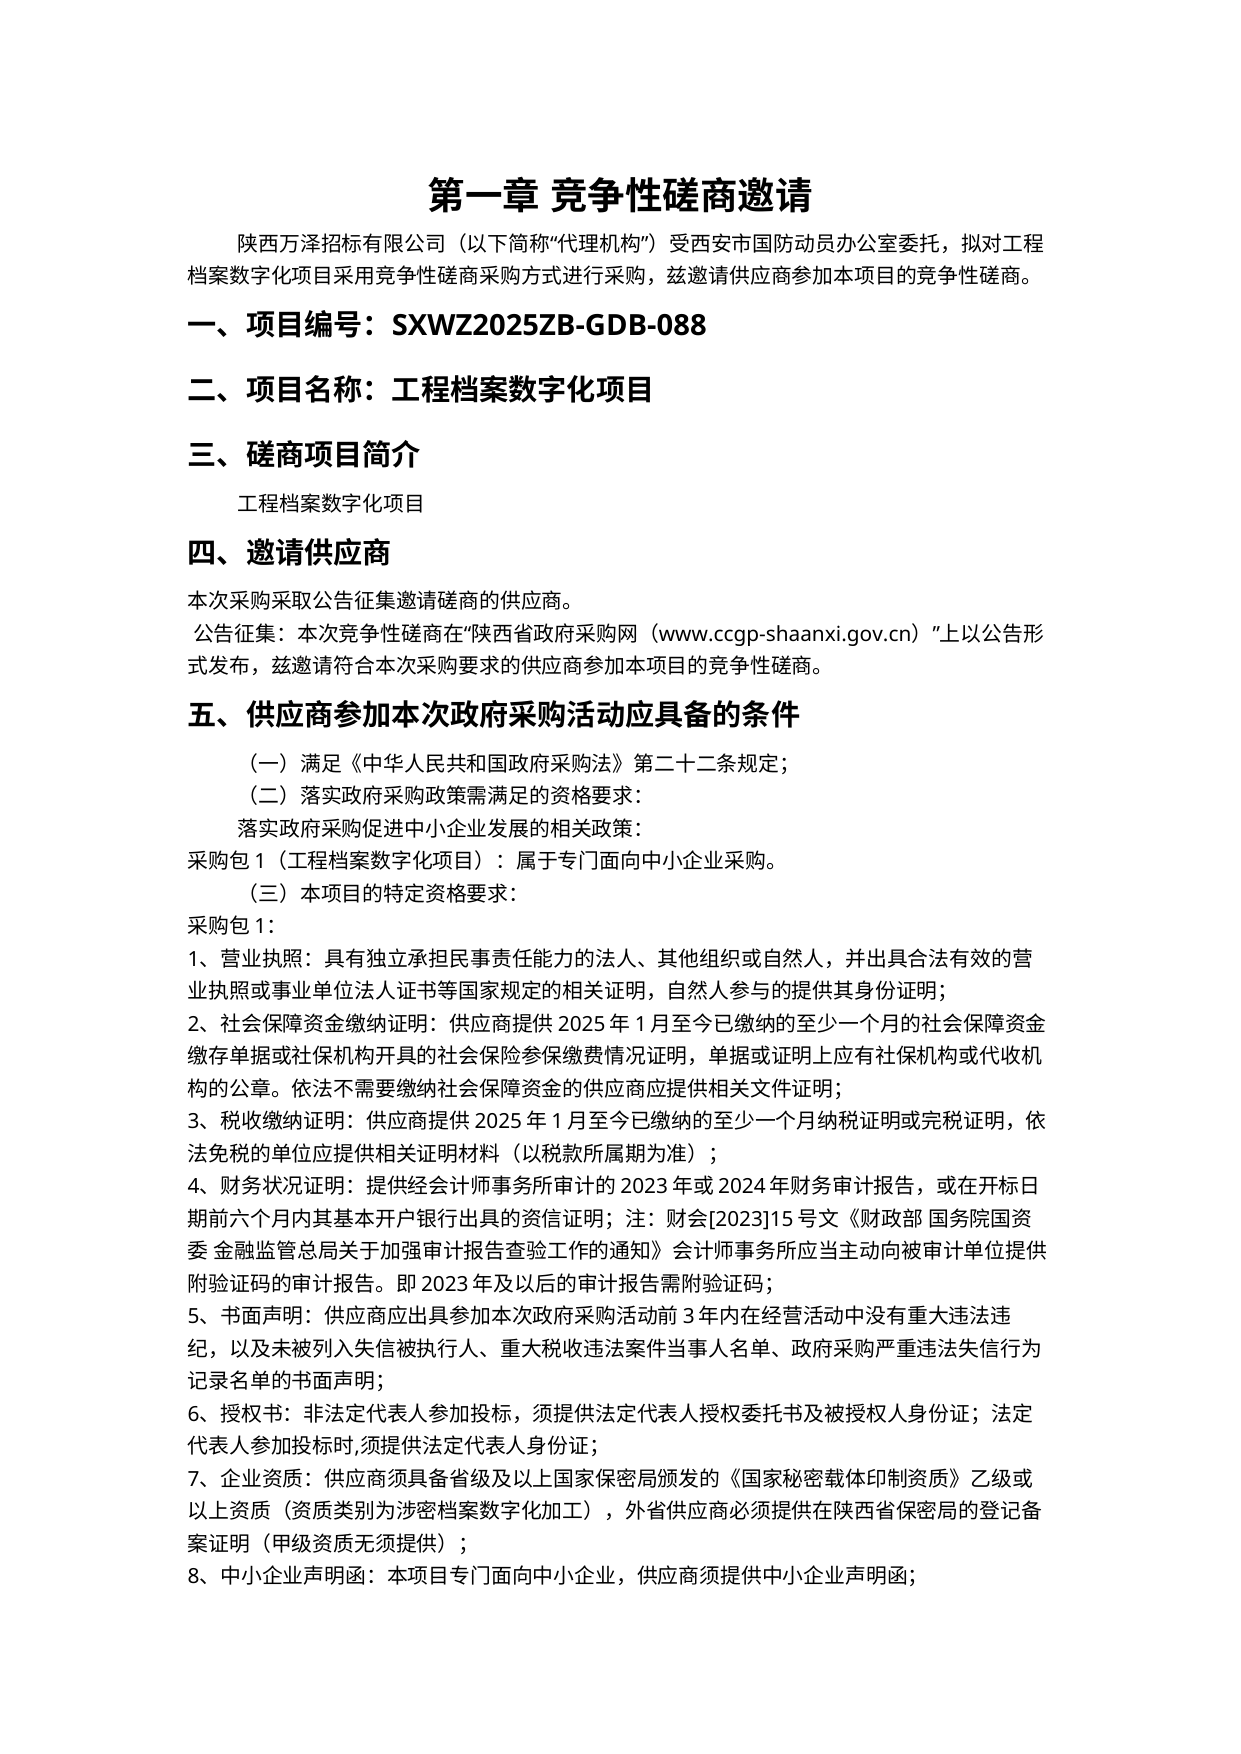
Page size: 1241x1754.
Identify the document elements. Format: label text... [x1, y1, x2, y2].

text （二）落实政府采购政策需满足的资格要求： [187, 779, 1053, 812]
text 陕西万泽招标有限公司（以下简称“代理机构”）受西安市国防动员办公室委托，拟对工程档案数字化项目采用竞争性磋商采购方式进行采购，兹邀请供应商参加本项目的竞争性磋商。 [187, 227, 1053, 292]
text 5、书面声明：供应商应出具参加本次政府采购活动前3年内在经营活动中没有重大违法违纪，以及未被列入失信被执行人、重大税收违法案件当事人名单、政府采购严重违法失信行为记录名单的书面声明； [187, 1299, 1053, 1397]
text 工程档案数字化项目 [187, 487, 1053, 519]
text 公告征集：本次竞争性磋商在“陕西省政府采购网（www.ccgp-shaanxi.gov.cn）”上以公告形式发布，兹邀请符合本次采购要求的供应商参加本项目的竞争性磋商。 [187, 617, 1053, 682]
text 2、社会保障资金缴纳证明：供应商提供2025年1月至今已缴纳的至少一个月的社会保障资金缴存单据或社保机构开具的社会保险参保缴费情况证明，单据或证明上应有社保机构或代收机构的公章。依法不需要缴纳社会保障资金的供应商应提供相关文件证明； [187, 1007, 1053, 1104]
text 6、授权书：非法定代表人参加投标，须提供法定代表人授权委托书及被授权人身份证；法定代表人参加投标时,须提供法定代表人身份证； [187, 1397, 1053, 1462]
text 一、项目编号：SXWZ2025ZB-GDB-088 [187, 292, 1053, 357]
text 二、项目名称：工程档案数字化项目 [187, 357, 1053, 422]
text 7、企业资质：供应商须具备省级及以上国家保密局颁发的《国家秘密载体印制资质》乙级或以上资质（资质类别为涉密档案数字化加工），外省供应商必须提供在陕西省保密局的登记备案证明（甲级资质无须提供）； [187, 1462, 1053, 1559]
text 四、邀请供应商 [187, 519, 1053, 584]
text 4、财务状况证明：提供经会计师事务所审计的2023年或2024年财务审计报告，或在开标日期前六个月内其基本开户银行出具的资信证明；注：财会[2023]15号文《财政部 国务院国资委 金融监管总局关于加强审计报告查验工作的通知》会计师事务所应当主动向被审计单位提供附验证码的审计报告。即2023年及以后的审计报告需附验证码； [187, 1169, 1053, 1299]
text 8、中小企业声明函：本项目专门面向中小企业，供应商须提供中小企业声明函； [187, 1559, 1053, 1592]
text 采购包1（工程档案数字化项目）：属于专门面向中小企业采购。 [187, 844, 1053, 877]
text 1、营业执照：具有独立承担民事责任能力的法人、其他组织或自然人，并出具合法有效的营业执照或事业单位法人证书等国家规定的相关证明，自然人参与的提供其身份证明； [187, 942, 1053, 1007]
text （一）满足《中华人民共和国政府采购法》第二十二条规定； [187, 747, 1053, 779]
text 五、供应商参加本次政府采购活动应具备的条件 [187, 682, 1053, 747]
text 落实政府采购促进中小企业发展的相关政策： [187, 812, 1053, 844]
text （三）本项目的特定资格要求： [187, 877, 1053, 909]
text 三、磋商项目简介 [187, 422, 1053, 487]
text 3、税收缴纳证明：供应商提供2025年1月至今已缴纳的至少一个月纳税证明或完税证明，依法免税的单位应提供相关证明材料（以税款所属期为准）； [187, 1104, 1053, 1169]
text 本次采购采取公告征集邀请磋商的供应商。 [187, 584, 1053, 617]
text 采购包1： [187, 909, 1053, 942]
text 第一章 竞争性磋商邀请 [187, 162, 1053, 227]
